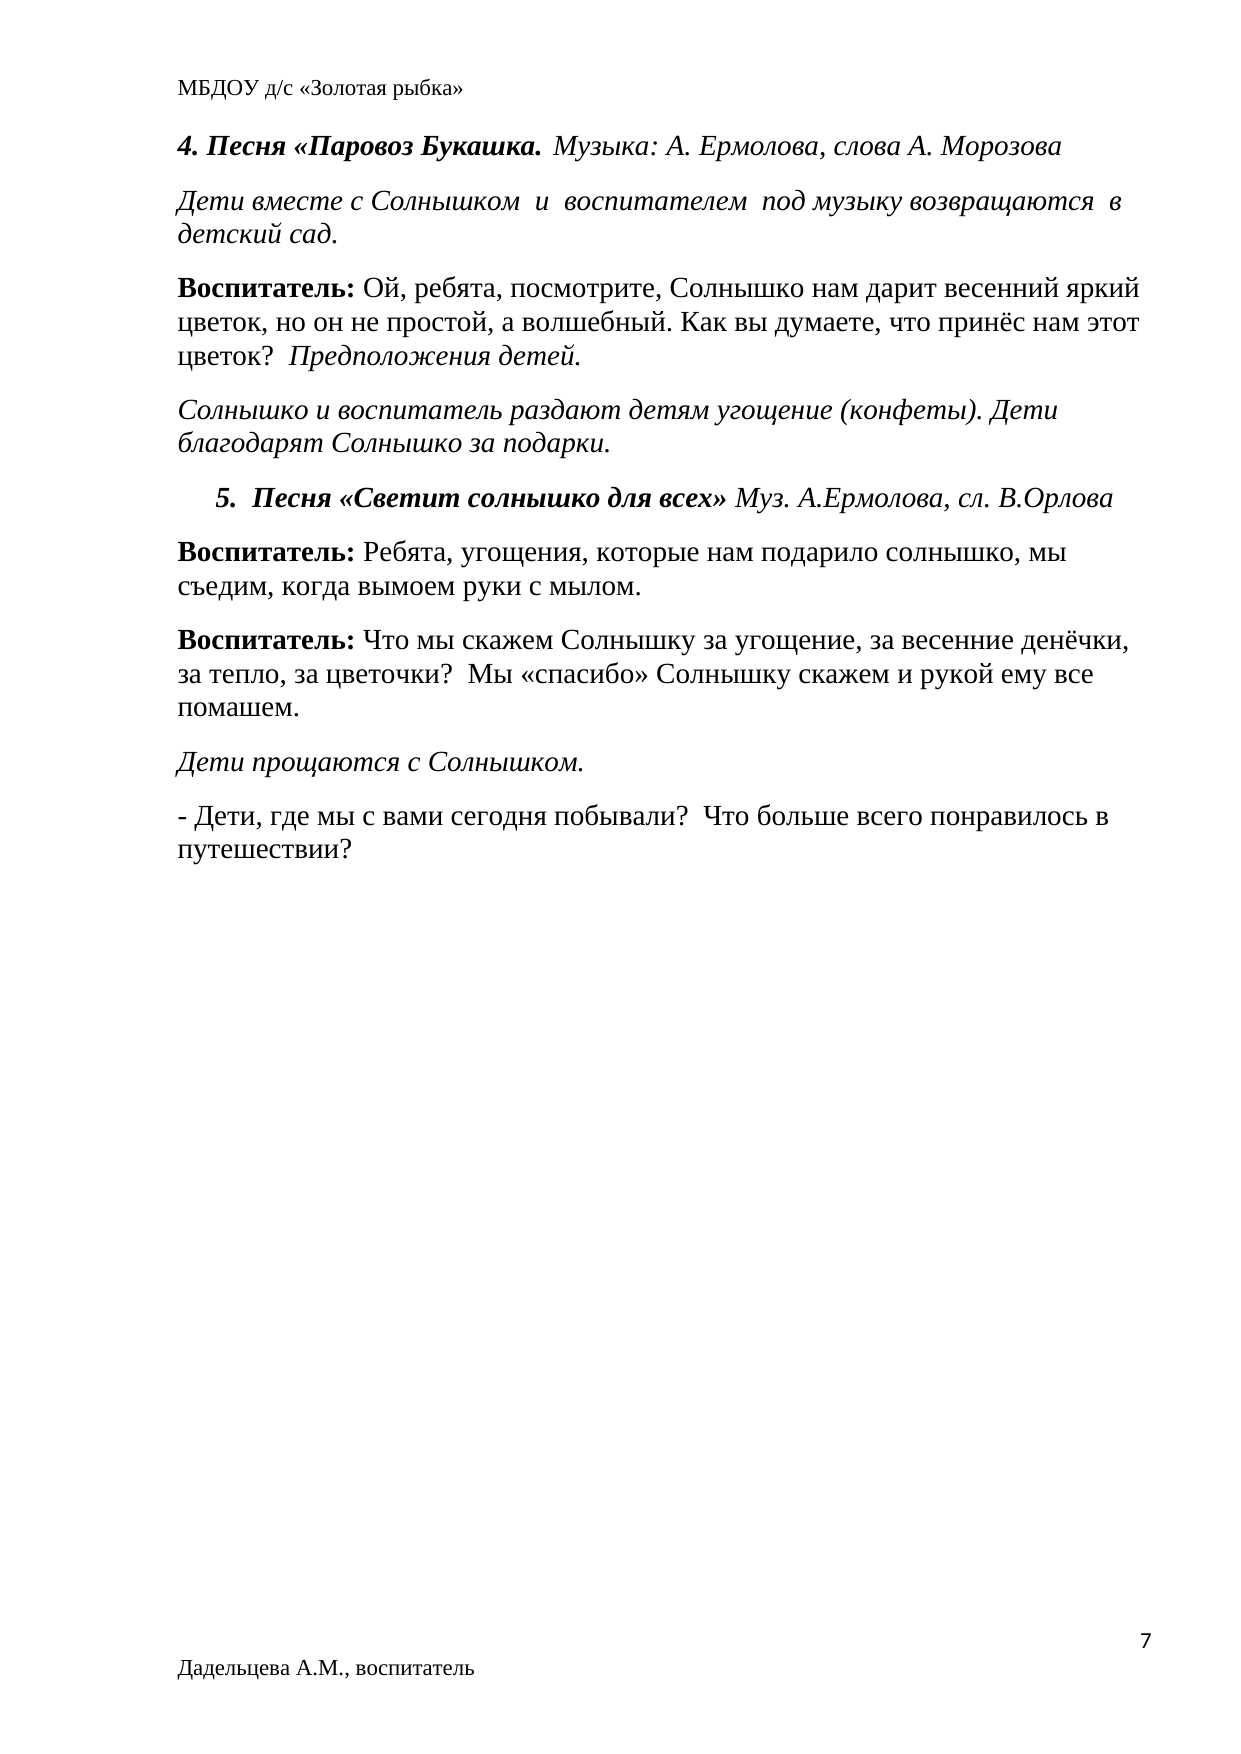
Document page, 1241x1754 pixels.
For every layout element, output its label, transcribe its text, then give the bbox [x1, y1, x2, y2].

text Дети прощаются с Солнышком. [177, 744, 1152, 777]
text Воспитатель: Что мы скажем Солнышку за угощение, за весенние денёчки, за тепло, за цветочки? Мы «спасибо» Солнышку скажем и рукой ему все помашем. [177, 622, 1152, 723]
text Воспитатель: Ой, ребята, посмотрите, Солнышко нам дарит весенний яркий цветок, но он не простой, а волшебный. Как вы думаете, что принёс нам этот цветок? Предположения детей. [177, 271, 1152, 371]
text Воспитатель: Ребята, угощения, которые нам подарило солнышко, мы съедим, когда вымоем руки с мылом. [177, 534, 1152, 601]
text 5. Песня «Светит солнышко для всех» Муз. А.Ермолова, сл. В.Орлова [177, 480, 1152, 513]
text Солнышко и воспитатель раздают детям угощение (конфеты). Дети благодарят Солнышко за подарки. [177, 392, 1152, 459]
text - Дети, где мы с вами сегодня побывали? Что больше всего понравилось в путешествии? [177, 798, 1152, 865]
text 4. Песня «Паровоз Букашка. Музыка: А. Ермолова, слова А. Морозова [177, 128, 1152, 162]
text Дети вместе с Солнышком и воспитателем под музыку возвращаются в детский сад. [177, 183, 1152, 250]
